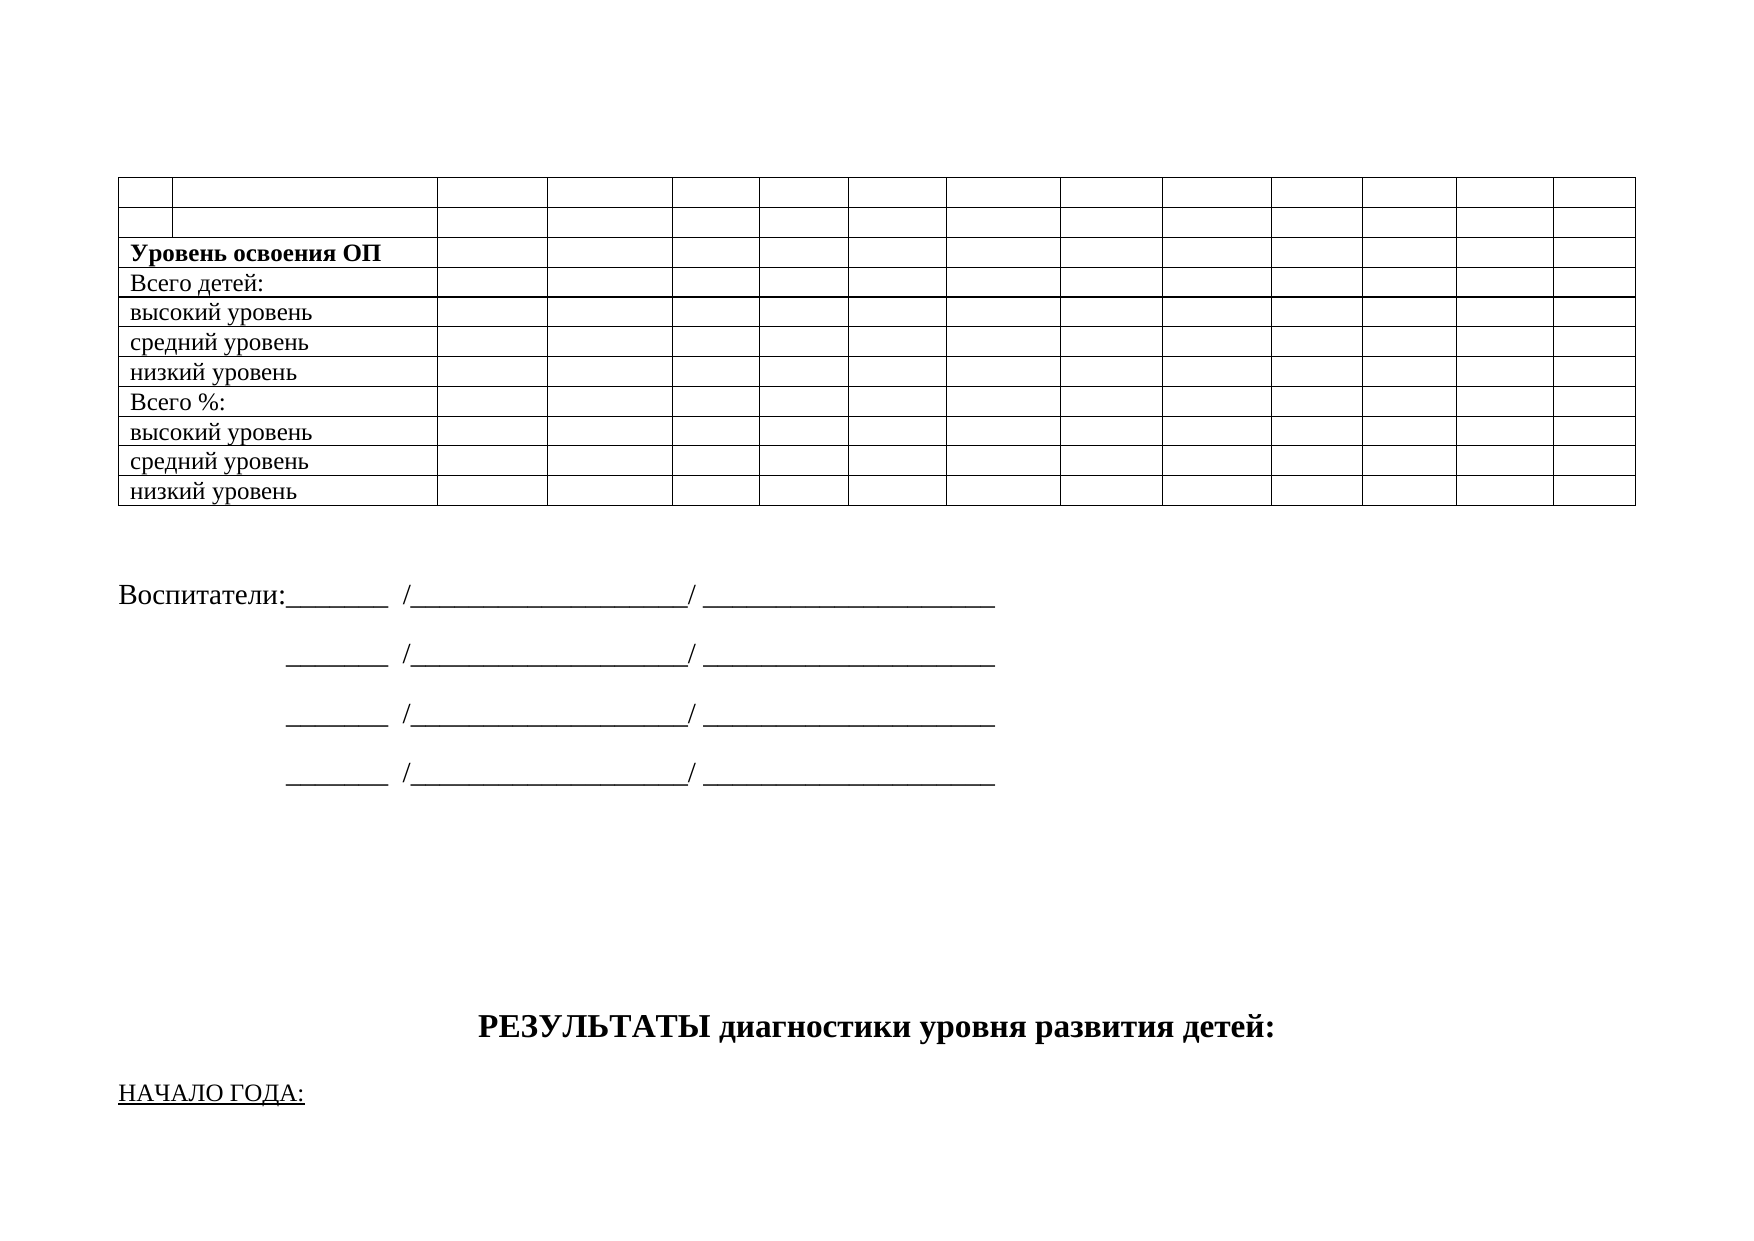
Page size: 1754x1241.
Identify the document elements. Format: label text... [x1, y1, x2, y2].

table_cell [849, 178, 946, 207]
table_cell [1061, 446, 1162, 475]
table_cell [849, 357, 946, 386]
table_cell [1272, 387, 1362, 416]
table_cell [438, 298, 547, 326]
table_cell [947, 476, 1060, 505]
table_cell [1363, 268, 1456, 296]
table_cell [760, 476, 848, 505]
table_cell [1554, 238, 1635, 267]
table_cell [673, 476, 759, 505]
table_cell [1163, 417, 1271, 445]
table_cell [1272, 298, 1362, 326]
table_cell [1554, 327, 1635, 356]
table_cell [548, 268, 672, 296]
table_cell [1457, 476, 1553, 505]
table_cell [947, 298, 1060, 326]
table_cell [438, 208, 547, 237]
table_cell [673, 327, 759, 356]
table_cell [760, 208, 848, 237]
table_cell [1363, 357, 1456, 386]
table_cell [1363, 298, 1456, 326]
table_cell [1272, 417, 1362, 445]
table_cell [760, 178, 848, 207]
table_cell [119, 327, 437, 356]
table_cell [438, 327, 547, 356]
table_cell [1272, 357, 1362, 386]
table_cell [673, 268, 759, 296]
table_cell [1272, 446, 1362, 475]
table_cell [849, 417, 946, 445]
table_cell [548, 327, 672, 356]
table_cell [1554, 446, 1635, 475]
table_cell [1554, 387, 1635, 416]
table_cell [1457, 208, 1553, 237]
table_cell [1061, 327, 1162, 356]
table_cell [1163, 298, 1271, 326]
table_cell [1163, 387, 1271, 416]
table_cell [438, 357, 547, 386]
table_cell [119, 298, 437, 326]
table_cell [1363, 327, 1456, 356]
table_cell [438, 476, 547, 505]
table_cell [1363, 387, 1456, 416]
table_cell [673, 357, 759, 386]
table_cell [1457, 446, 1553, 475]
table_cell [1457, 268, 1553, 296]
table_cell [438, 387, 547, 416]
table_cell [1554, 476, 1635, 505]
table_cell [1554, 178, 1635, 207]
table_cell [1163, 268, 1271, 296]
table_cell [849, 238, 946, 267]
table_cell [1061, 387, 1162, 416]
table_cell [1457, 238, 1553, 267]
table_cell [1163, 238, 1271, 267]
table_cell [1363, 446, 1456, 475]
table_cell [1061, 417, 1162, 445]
text _______ /___________________/ ____________________ [118, 636, 1636, 670]
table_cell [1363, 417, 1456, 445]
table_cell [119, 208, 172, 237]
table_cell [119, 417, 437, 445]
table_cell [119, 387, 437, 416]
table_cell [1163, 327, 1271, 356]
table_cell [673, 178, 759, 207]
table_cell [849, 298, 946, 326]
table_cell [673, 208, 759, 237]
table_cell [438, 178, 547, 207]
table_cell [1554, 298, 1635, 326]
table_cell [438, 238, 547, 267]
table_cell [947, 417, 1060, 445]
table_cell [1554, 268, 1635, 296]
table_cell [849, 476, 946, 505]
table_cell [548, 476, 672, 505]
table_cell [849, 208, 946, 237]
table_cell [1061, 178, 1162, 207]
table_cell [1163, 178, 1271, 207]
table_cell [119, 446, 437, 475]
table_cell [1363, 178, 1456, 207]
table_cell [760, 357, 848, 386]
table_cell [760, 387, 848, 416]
text Воспитатели:_______ /___________________/ ____________________ [118, 577, 1636, 611]
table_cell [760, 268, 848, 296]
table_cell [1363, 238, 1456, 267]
text _______ /___________________/ ____________________ [118, 755, 1630, 789]
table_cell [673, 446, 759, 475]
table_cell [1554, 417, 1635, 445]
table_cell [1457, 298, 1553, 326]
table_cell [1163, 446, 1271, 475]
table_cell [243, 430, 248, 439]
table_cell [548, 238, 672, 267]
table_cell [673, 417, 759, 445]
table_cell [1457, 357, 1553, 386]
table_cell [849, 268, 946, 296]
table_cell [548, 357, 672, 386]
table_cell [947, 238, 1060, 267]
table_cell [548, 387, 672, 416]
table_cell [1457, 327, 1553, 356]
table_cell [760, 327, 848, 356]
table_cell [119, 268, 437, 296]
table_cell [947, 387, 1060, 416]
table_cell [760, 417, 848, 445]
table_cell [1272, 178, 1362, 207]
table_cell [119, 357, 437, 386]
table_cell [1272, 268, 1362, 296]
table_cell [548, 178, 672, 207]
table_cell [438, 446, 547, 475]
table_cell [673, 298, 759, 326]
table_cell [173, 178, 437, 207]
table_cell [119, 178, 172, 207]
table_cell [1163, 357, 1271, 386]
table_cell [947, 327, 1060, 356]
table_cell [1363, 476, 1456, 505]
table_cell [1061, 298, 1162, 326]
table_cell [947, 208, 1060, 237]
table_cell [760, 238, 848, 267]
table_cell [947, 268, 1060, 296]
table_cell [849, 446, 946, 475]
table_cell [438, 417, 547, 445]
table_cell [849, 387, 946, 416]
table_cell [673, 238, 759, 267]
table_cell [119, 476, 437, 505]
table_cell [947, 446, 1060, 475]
text _______ /___________________/ ____________________ [118, 696, 1636, 729]
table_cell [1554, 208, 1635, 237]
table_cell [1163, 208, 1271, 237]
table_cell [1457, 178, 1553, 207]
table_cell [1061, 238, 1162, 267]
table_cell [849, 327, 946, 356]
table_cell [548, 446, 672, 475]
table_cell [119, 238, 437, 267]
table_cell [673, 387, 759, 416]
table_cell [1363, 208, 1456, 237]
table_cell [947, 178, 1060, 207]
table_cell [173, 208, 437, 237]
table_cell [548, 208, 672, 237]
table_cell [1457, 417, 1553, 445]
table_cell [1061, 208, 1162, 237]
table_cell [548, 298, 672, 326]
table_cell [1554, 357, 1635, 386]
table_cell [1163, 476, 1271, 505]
text РЕЗУЛЬТАТЫ диагностики уровня развития детей: [118, 1006, 1636, 1045]
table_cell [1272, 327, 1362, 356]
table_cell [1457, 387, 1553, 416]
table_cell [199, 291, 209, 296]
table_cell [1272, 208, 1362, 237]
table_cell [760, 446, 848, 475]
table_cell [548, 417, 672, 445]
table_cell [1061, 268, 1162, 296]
text НАЧАЛО ГОДА: [118, 1078, 1636, 1107]
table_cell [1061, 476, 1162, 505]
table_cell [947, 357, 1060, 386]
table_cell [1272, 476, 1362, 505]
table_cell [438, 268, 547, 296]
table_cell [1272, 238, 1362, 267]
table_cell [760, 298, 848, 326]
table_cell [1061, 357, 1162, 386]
